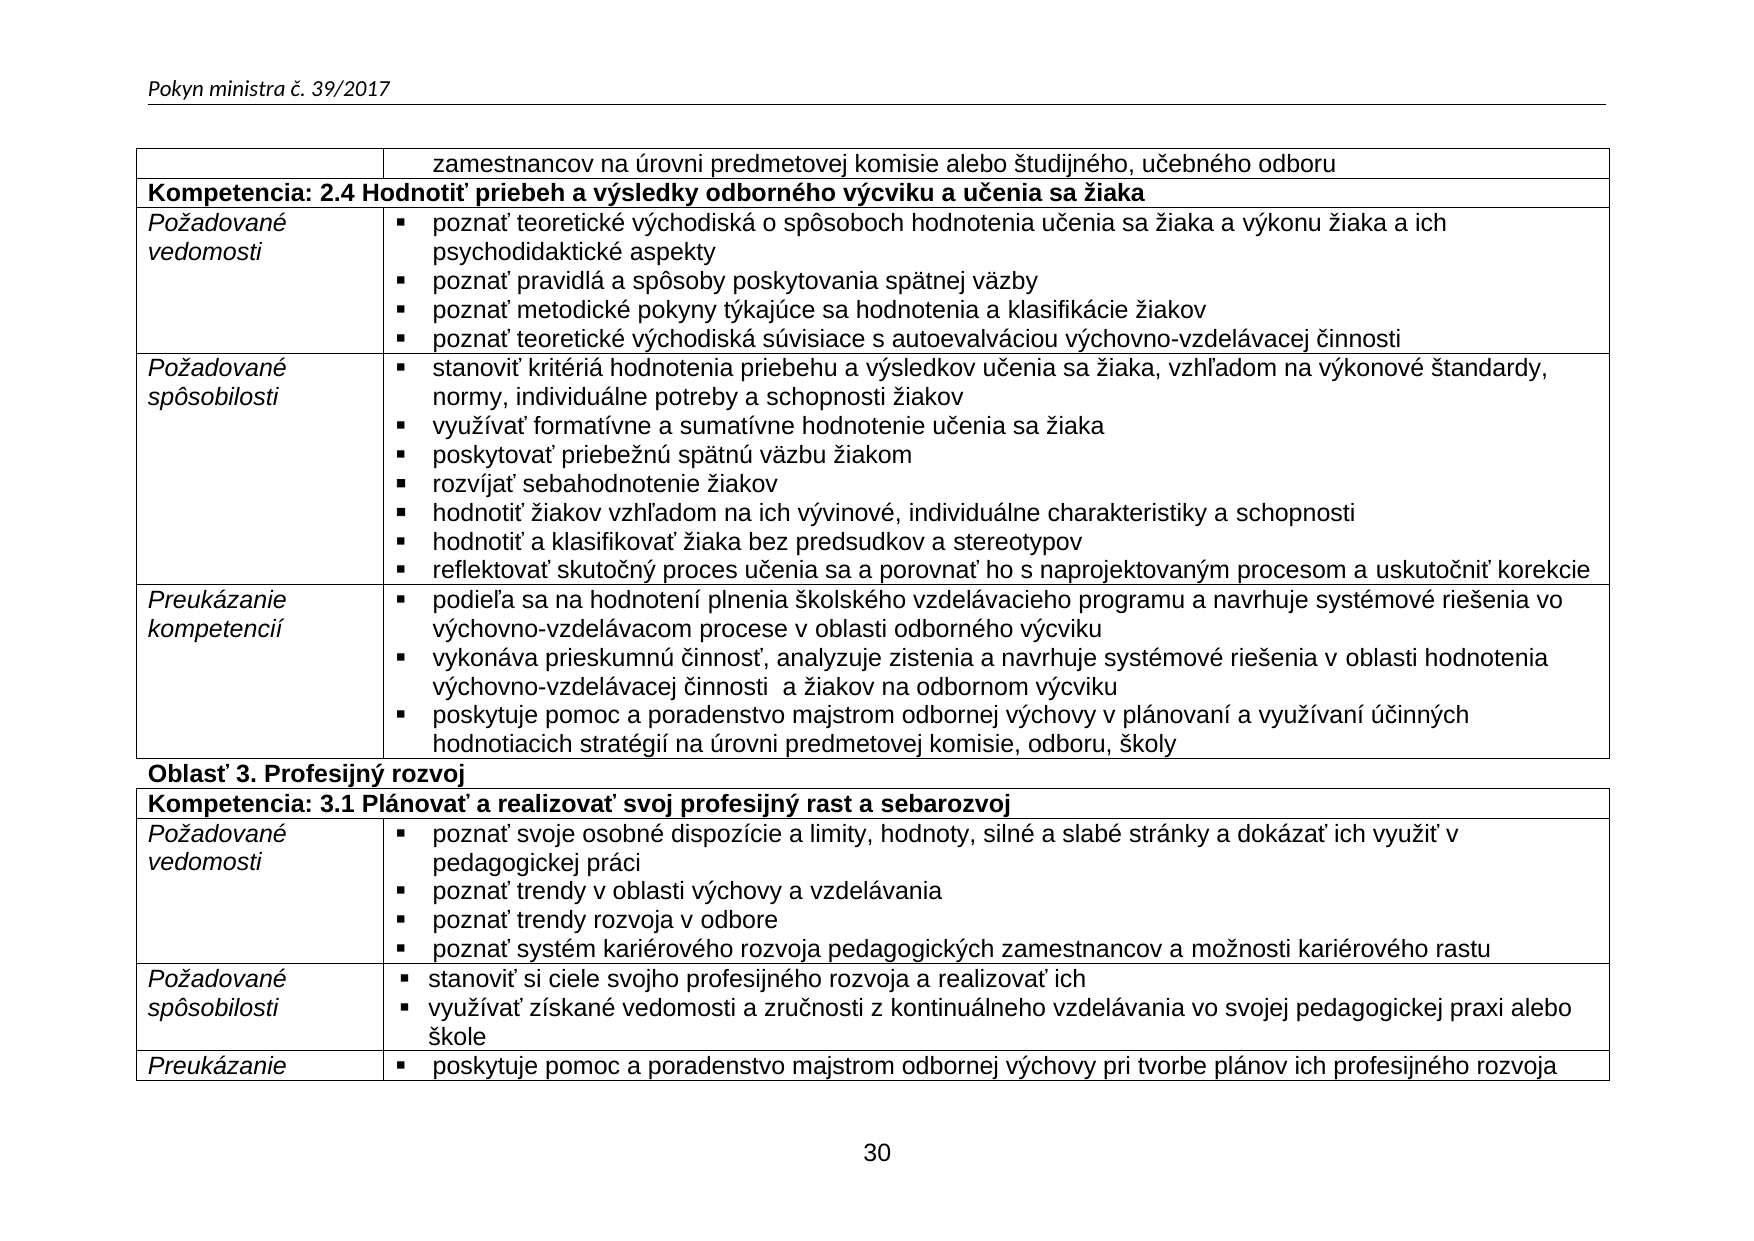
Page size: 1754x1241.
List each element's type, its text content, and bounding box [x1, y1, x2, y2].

table_cell podieľa sa na hodnotení plnenia školského vzdelávacieho programu a navrhuje systémové riešenia vo výchovno-vzdelávacom procese v oblasti odborného výcviku vykonáva prieskumnú činnosť, analyzuje zistenia a navrhuje systémové riešenia v oblasti hodnotenia výchovno-vzdelávacej činnosti a žiakov na odbornom výcviku poskytuje pomoc a poradenstvo majstrom odbornej výchovy v plánovaní a využívaní účinných hodnotiacich stratégií na úrovni predmetovej komisie, odboru, školy [384, 585, 1609, 758]
table_cell Požadované spôsobilosti [137, 964, 383, 1050]
table_cell stanoviť si ciele svojho profesijného rozvoja a realizovať ich využívať získané vedomosti a zručnosti z kontinuálneho vzdelávania vo svojej pedagogickej praxi alebo škole [384, 964, 1609, 1050]
table_header Kompetencia: 3.1 Plánovať a realizovať svoj profesijný rast a sebarozvoj [137, 789, 1609, 818]
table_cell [384, 1051, 1609, 1080]
table_cell Požadované vedomosti [137, 208, 383, 352]
table_cell poznať svoje osobné dispozície a limity, hodnoty, silné a slabé stránky a dokázať ich využiť v pedagogickej práci poznať trendy v oblasti výchovy a vzdelávania poznať trendy rozvoja v odbore poznať systém kariérového rozvoja pedagogických zamestnancov a možnosti kariérového rastu [384, 819, 1609, 963]
table_cell Preukázanie kompetencií [137, 585, 383, 758]
table_cell Požadované spôsobilosti [137, 354, 383, 584]
table_cell stanoviť kritériá hodnotenia priebehu a výsledkov učenia sa žiaka, vzhľadom na výkonové štandardy, normy, individuálne potreby a schopnosti žiakov využívať formatívne a sumatívne hodnotenie učenia sa žiaka poskytovať priebežnú spätnú väzbu žiakom rozvíjať sebahodnotenie žiakov hodnotiť žiakov vzhľadom na ich vývinové, individuálne charakteristiky a schopnosti hodnotiť a klasifikovať žiaka bez predsudkov a stereotypov reflektovať skutočný proces učenia sa a porovnať ho s naprojektovaným procesom a uskutočniť korekcie [384, 354, 1609, 584]
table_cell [137, 1051, 383, 1080]
table_cell Požadované vedomosti [137, 819, 383, 963]
text Oblasť 3. Profesijný rozvoj [148, 759, 1606, 788]
table_cell poznať teoretické východiská o spôsoboch hodnotenia učenia sa žiaka a výkonu žiaka a ich psychodidaktické aspekty poznať pravidlá a spôsoby poskytovania spätnej väzby poznať metodické pokyny týkajúce sa hodnotenia a klasifikácie žiakov poznať teoretické východiská súvisiace s autoevalváciou výchovno-vzdelávacej činnosti [384, 208, 1609, 352]
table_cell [137, 149, 383, 177]
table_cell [384, 149, 1609, 177]
table_cell Kompetencia: 2.4 Hodnotiť priebeh a výsledky odborného výcviku a učenia sa žiaka [137, 179, 1609, 207]
